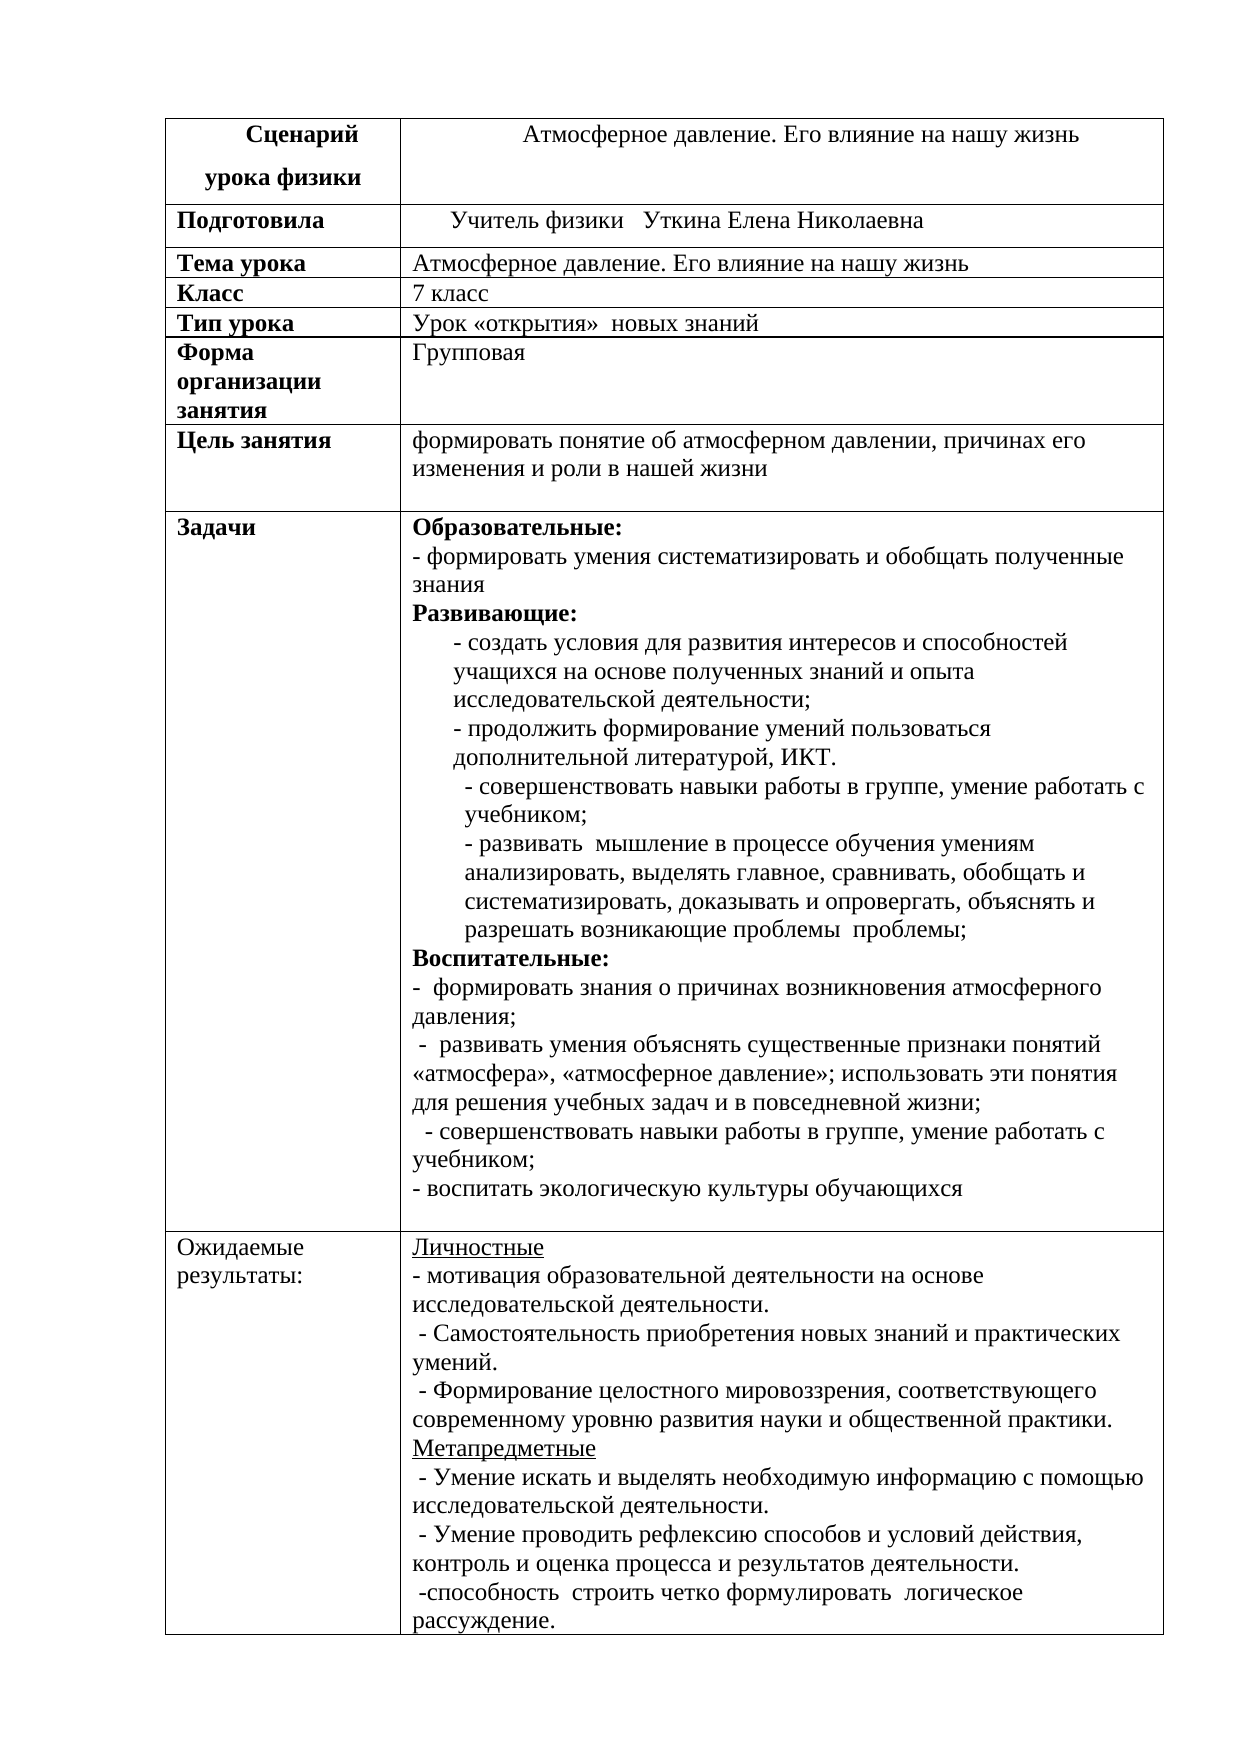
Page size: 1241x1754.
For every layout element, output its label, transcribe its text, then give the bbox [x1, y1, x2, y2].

table_cell Групповая [401, 338, 1163, 424]
table_cell Атмосферное давление. Его влияние на нашу жизнь [401, 248, 1163, 277]
table_cell 7 класс [401, 278, 1163, 307]
table_cell Тип урока [166, 308, 400, 336]
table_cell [166, 1232, 400, 1634]
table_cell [401, 1232, 1163, 1634]
table_cell Задачи [166, 512, 400, 1231]
table_cell формировать понятие об атмосферном давлении, причинах его изменения и роли в нашей жизни [401, 425, 1163, 511]
table_header Атмосферное давление. Его влияние на нашу жизнь [401, 119, 1163, 204]
table_cell Форма организации занятия [166, 338, 400, 424]
table_cell Класс [166, 278, 400, 307]
table_cell Цель занятия [166, 425, 400, 511]
table_cell Образовательные: - формировать умения систематизировать и обобщать полученные знания Развивающие: - создать условия для развития интересов и способностей учащихся на основе полученных знаний и опыта исследовательской деятельности; - продолжить формирование умений пользоваться дополнительной литературой, ИКТ. - совершенствовать навыки работы в группе, умение работать с учебником; - развивать мышление в процессе обучения умениям анализировать, выделять главное, сравнивать, обобщать и систематизировать, доказывать и опровергать, объяснять и разрешать возникающие проблемы проблемы; Воспитательные: - формировать знания о причинах возникновения атмосферного давления; - развивать умения объяснять существенные признаки понятий «атмосфера», «атмосферное давление»; использовать эти понятия для решения учебных задач и в повседневной жизни; - совершенствовать навыки работы в группе, умение работать с учебником; - воспитать экологическую культуры обучающихся [401, 512, 1163, 1231]
table_cell Тема урока [166, 248, 400, 277]
table_cell Подготовила [166, 205, 400, 247]
table_cell Урок «открытия» новых знаний [401, 308, 1163, 336]
table_cell Учитель физики Уткина Елена Николаевна [401, 205, 1163, 247]
table_header Сценарий урока физики [166, 119, 400, 204]
